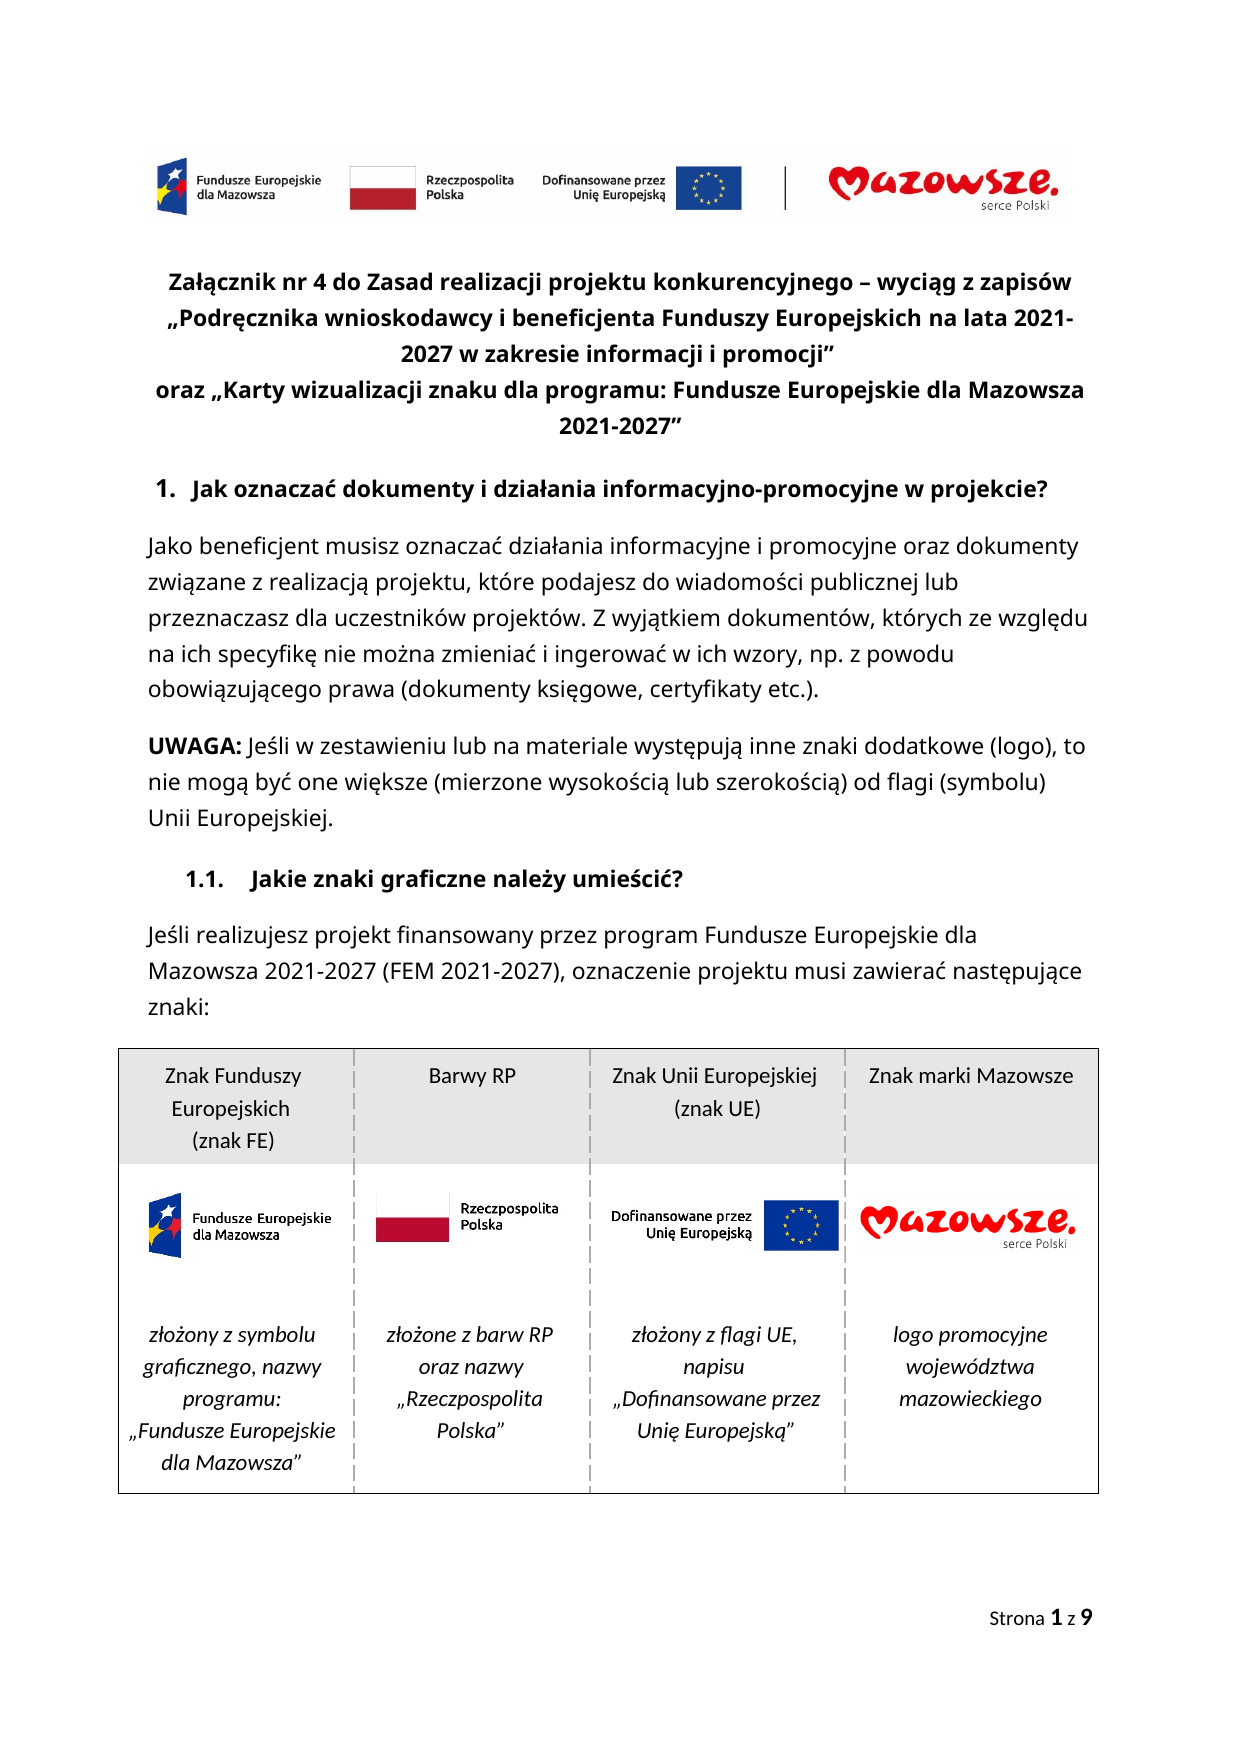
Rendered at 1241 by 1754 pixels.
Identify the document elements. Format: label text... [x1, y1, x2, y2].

table_header Znak Unii Europejskiej (znak UE) [590, 1049, 844, 1164]
picture [132, 1176, 347, 1274]
table_cell [354, 1164, 590, 1307]
picture [595, 1183, 845, 1267]
text Załącznik nr 4 do Zasad realizacji projektu konkurencyjnego – wyciąg z zapisów „Podręcznika wnioskodawcy i beneficjenta Funduszy Europejskich na lata 2021-2027 w zakresie informacji i promocji” oraz „Karty wizualizacji znaku dla programu: Fundusze Europejskie dla Mazowsza 2021-2027” [148, 266, 1093, 441]
table_cell złożone z barw RP oraz nazwy „Rzeczpospolita Polska” [354, 1307, 590, 1493]
subtitle Jak oznaczać dokumenty i działania informacyjno-promocyjne w projekcie? [155, 471, 1093, 505]
table_cell [590, 1164, 844, 1307]
table_cell [119, 1164, 354, 1307]
text UWAGA: Jeśli w zestawieniu lub na materiale występują inne znaki dodatkowe (logo), to nie mogą być one większe (mierzone wysokością lub szerokością) od flagi (symbolu) Unii Europejskiej. [148, 730, 1093, 833]
picture [147, 147, 1068, 225]
subtitle Jakie znaki graficzne należy umieścić? [185, 863, 1093, 894]
picture [859, 1197, 1078, 1253]
text Jako beneficjent musisz oznaczać działania informacyjne i promocyjne oraz dokumenty związane z realizacją projektu, które podajesz do wiadomości publicznej lub przeznaczasz dla uczestników projektów. Z wyjątkiem dokumentów, których ze względu na ich specyfikę nie można zmieniać i ingerować w ich wzory, np. z powodu obowiązującego prawa (dokumenty księgowe, certyfikaty etc.). [148, 530, 1093, 705]
table_cell złożony z flagi UE, napisu „Dofinansowane przez Unię Europejską” [590, 1307, 844, 1493]
text Jeśli realizujesz projekt finansowany przez program Fundusze Europejskie dla Mazowsza 2021-2027 (FEM 2021-2027), oznaczenie projektu musi zawierać następujące znaki: [148, 919, 1093, 1022]
table_header Znak Funduszy Europejskich (znak FE) [119, 1049, 354, 1164]
picture [359, 1176, 574, 1258]
table_cell logo promocyjne województwa mazowieckiego [845, 1307, 1098, 1493]
table_header Znak marki Mazowsze [845, 1049, 1098, 1164]
table_header Barwy RP [354, 1049, 590, 1164]
table_cell [845, 1164, 1098, 1307]
table_cell złożony z symbolu graficznego, nazwy programu: „Fundusze Europejskie dla Mazowsza” [119, 1307, 354, 1493]
